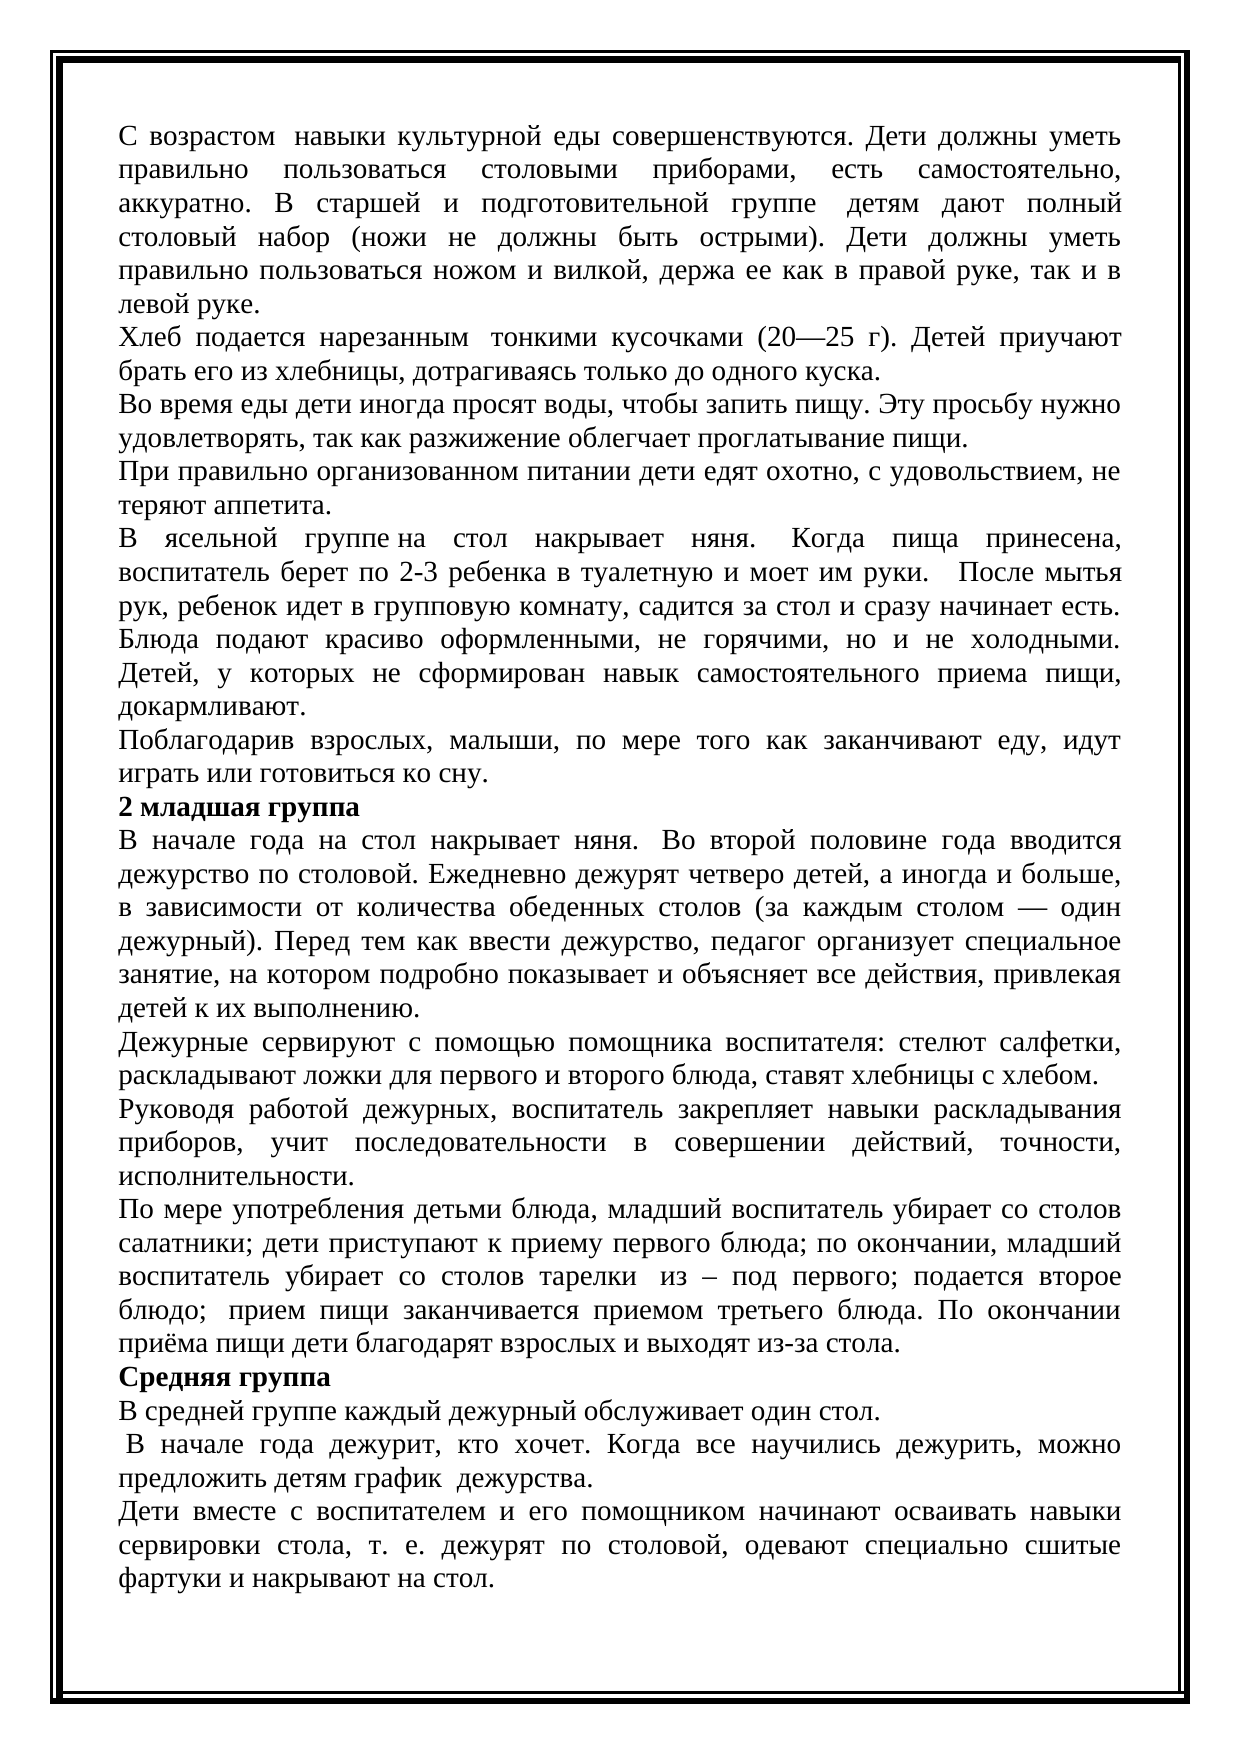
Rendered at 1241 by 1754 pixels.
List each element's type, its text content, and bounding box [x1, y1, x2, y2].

text В ясельной группе на стол накрывает няня. Когда пища принесена, воспитатель берет по 2-3 ребенка в туалетную и моет им руки. После мытья рук, ребенок идет в групповую комнату, садится за стол и сразу начинает есть. Блюда подают красиво оформленными, не горячими, но и не холодными. Детей, у которых не сформирован навык самостоятельного приема пищи, докармливают. [118, 521, 1122, 722]
text Дети вместе с воспитателем и его помощником начинают осваивать навыки сервировки стола, т. е. дежурят по столовой, одевают специально сшитые фартуки и накрывают на стол. [118, 1493, 1122, 1594]
text Средняя группа [118, 1359, 1122, 1393]
text В средней группе каждый дежурный обслуживает один стол. [118, 1393, 1122, 1426]
text 2 младшая группа [118, 789, 1122, 822]
text Поблагодарив взрослых, малыши, по мере того как заканчивают еду, идут играть или готовиться ко сну. [118, 722, 1122, 789]
text В начале года дежурит, кто хочет. Когда все научились дежурить, можно предложить детям график дежурства. [118, 1426, 1122, 1493]
text С возрастом навыки культурной еды совершенствуются. Дети должны уметь правильно пользоваться столовыми приборами, есть самостоятельно, аккуратно. В старшей и подготовительной группе детям дают полный столовый набор (ножи не должны быть острыми). Дети должны уметь правильно пользоваться ножом и вилкой, держа ее как в правой руке, так и в левой руке. [118, 118, 1122, 319]
text При правильно организованном питании дети едят охотно, с удовольствием, не теряют аппетита. [118, 453, 1122, 521]
text Руководя работой дежурных, воспитатель закрепляет навыки раскладывания приборов, учит последовательности в совершении действий, точности, исполнительности. [118, 1091, 1122, 1191]
text По мере употребления детьми блюда, младший воспитатель убирает со столов салатники; дети приступают к приему первого блюда; по окончании, младший воспитатель убирает со столов тарелки из – под первого; подается второе блюдо; прием пищи заканчивается приемом третьего блюда. По окончании приёма пищи дети благодарят взрослых и выходят из-за стола. [118, 1191, 1122, 1359]
text Хлеб подается нарезанным тонкими кусочками (20—25 г). Детей приучают брать его из хлебницы, дотрагиваясь только до одного куска. [118, 319, 1122, 386]
text Во время еды дети иногда просят воды, чтобы запить пищу. Эту просьбу нужно удовлетворять, так как разжижение облегчает проглатывание пищи. [118, 386, 1122, 453]
text В начале года на стол накрывает няня. Во второй половине года вводится дежурство по столовой. Ежедневно дежурят четверо детей, а иногда и больше, в зависимости от количества обеденных столов (за каждым столом — один дежурный). Перед тем как ввести дежурство, педагог организует специальное занятие, на котором подробно показывает и объясняет все действия, привлекая детей к их выполнению. [118, 822, 1122, 1024]
text Дежурные сервируют с помощью помощника воспитателя: стелют салфетки, раскладывают ложки для первого и второго блюда, ставят хлебницы с хлебом. [118, 1024, 1122, 1091]
